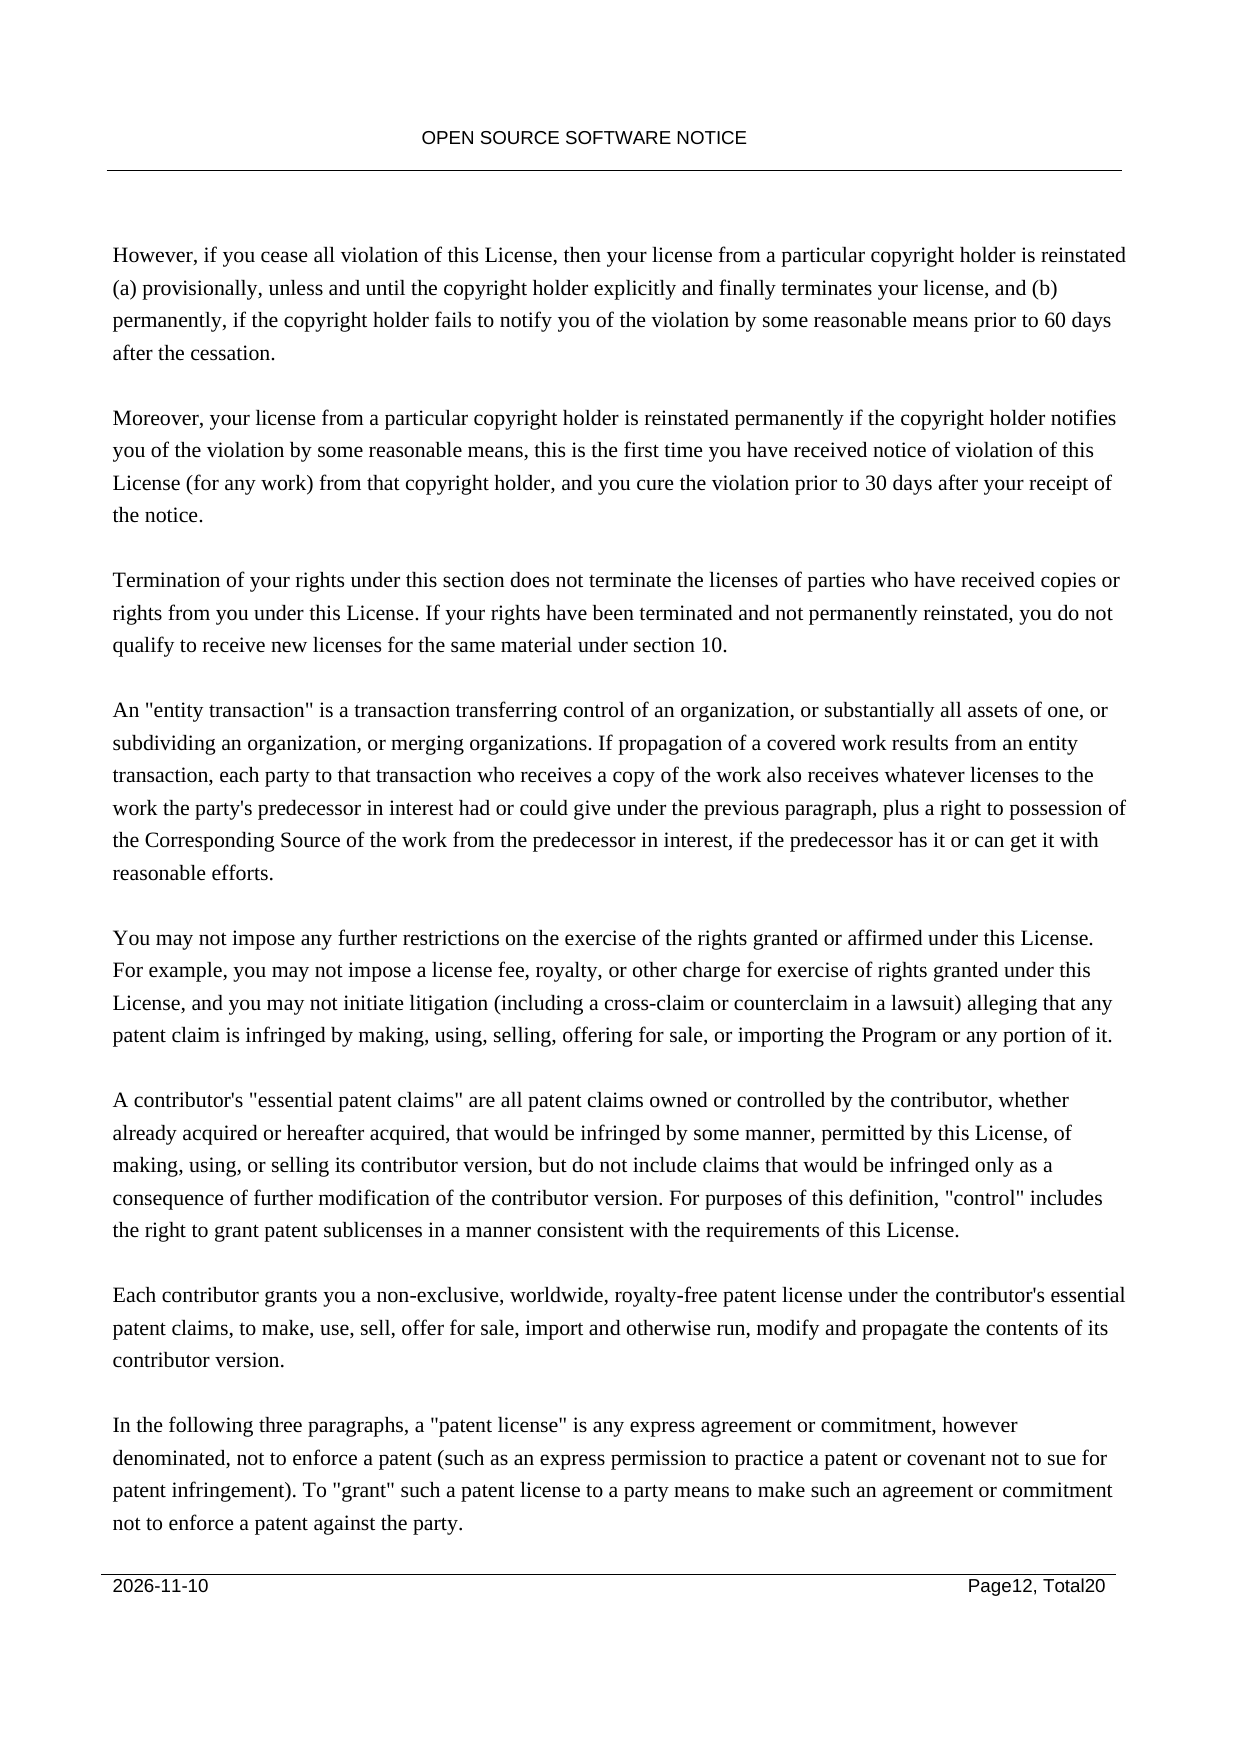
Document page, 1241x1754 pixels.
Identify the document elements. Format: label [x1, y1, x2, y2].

text [112, 206, 1128, 1539]
